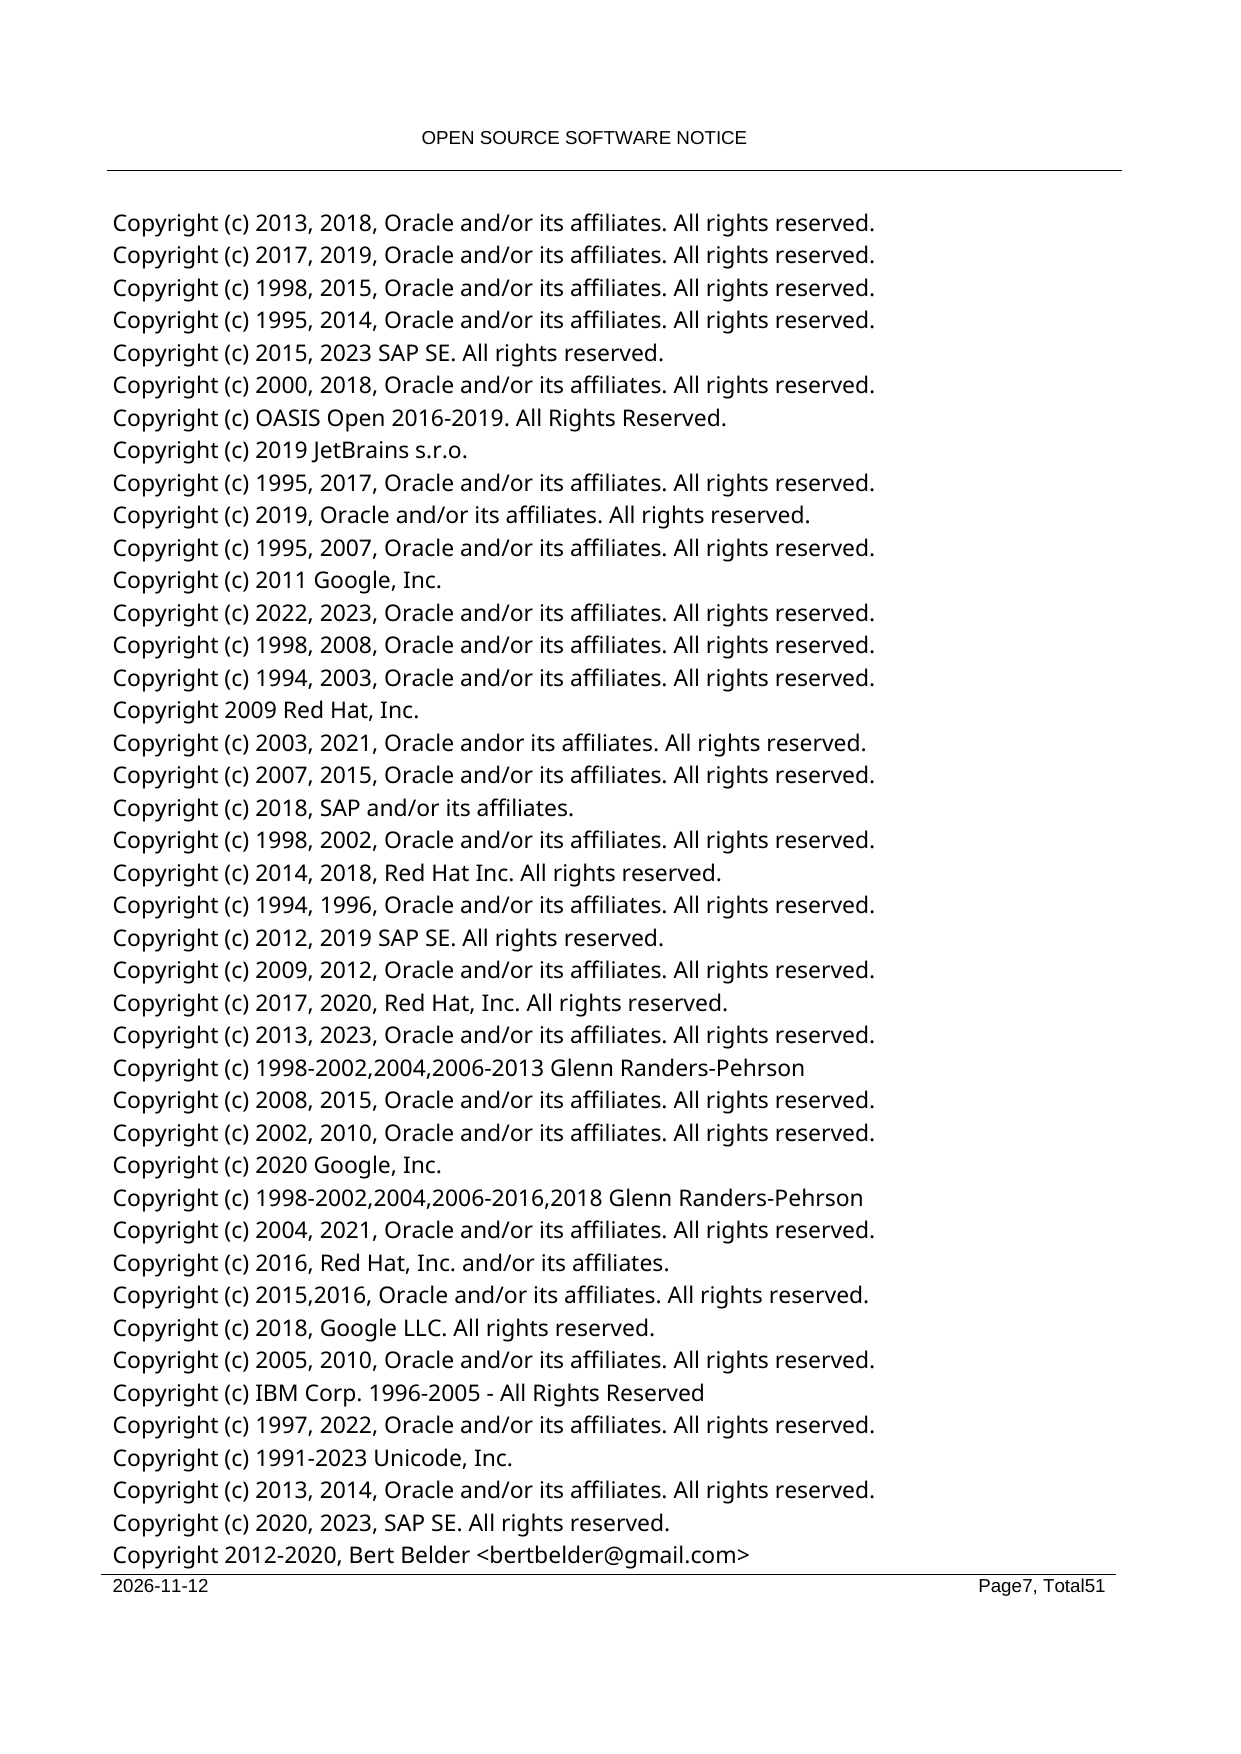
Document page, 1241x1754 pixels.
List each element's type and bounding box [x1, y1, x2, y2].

text [112, 206, 1128, 1571]
